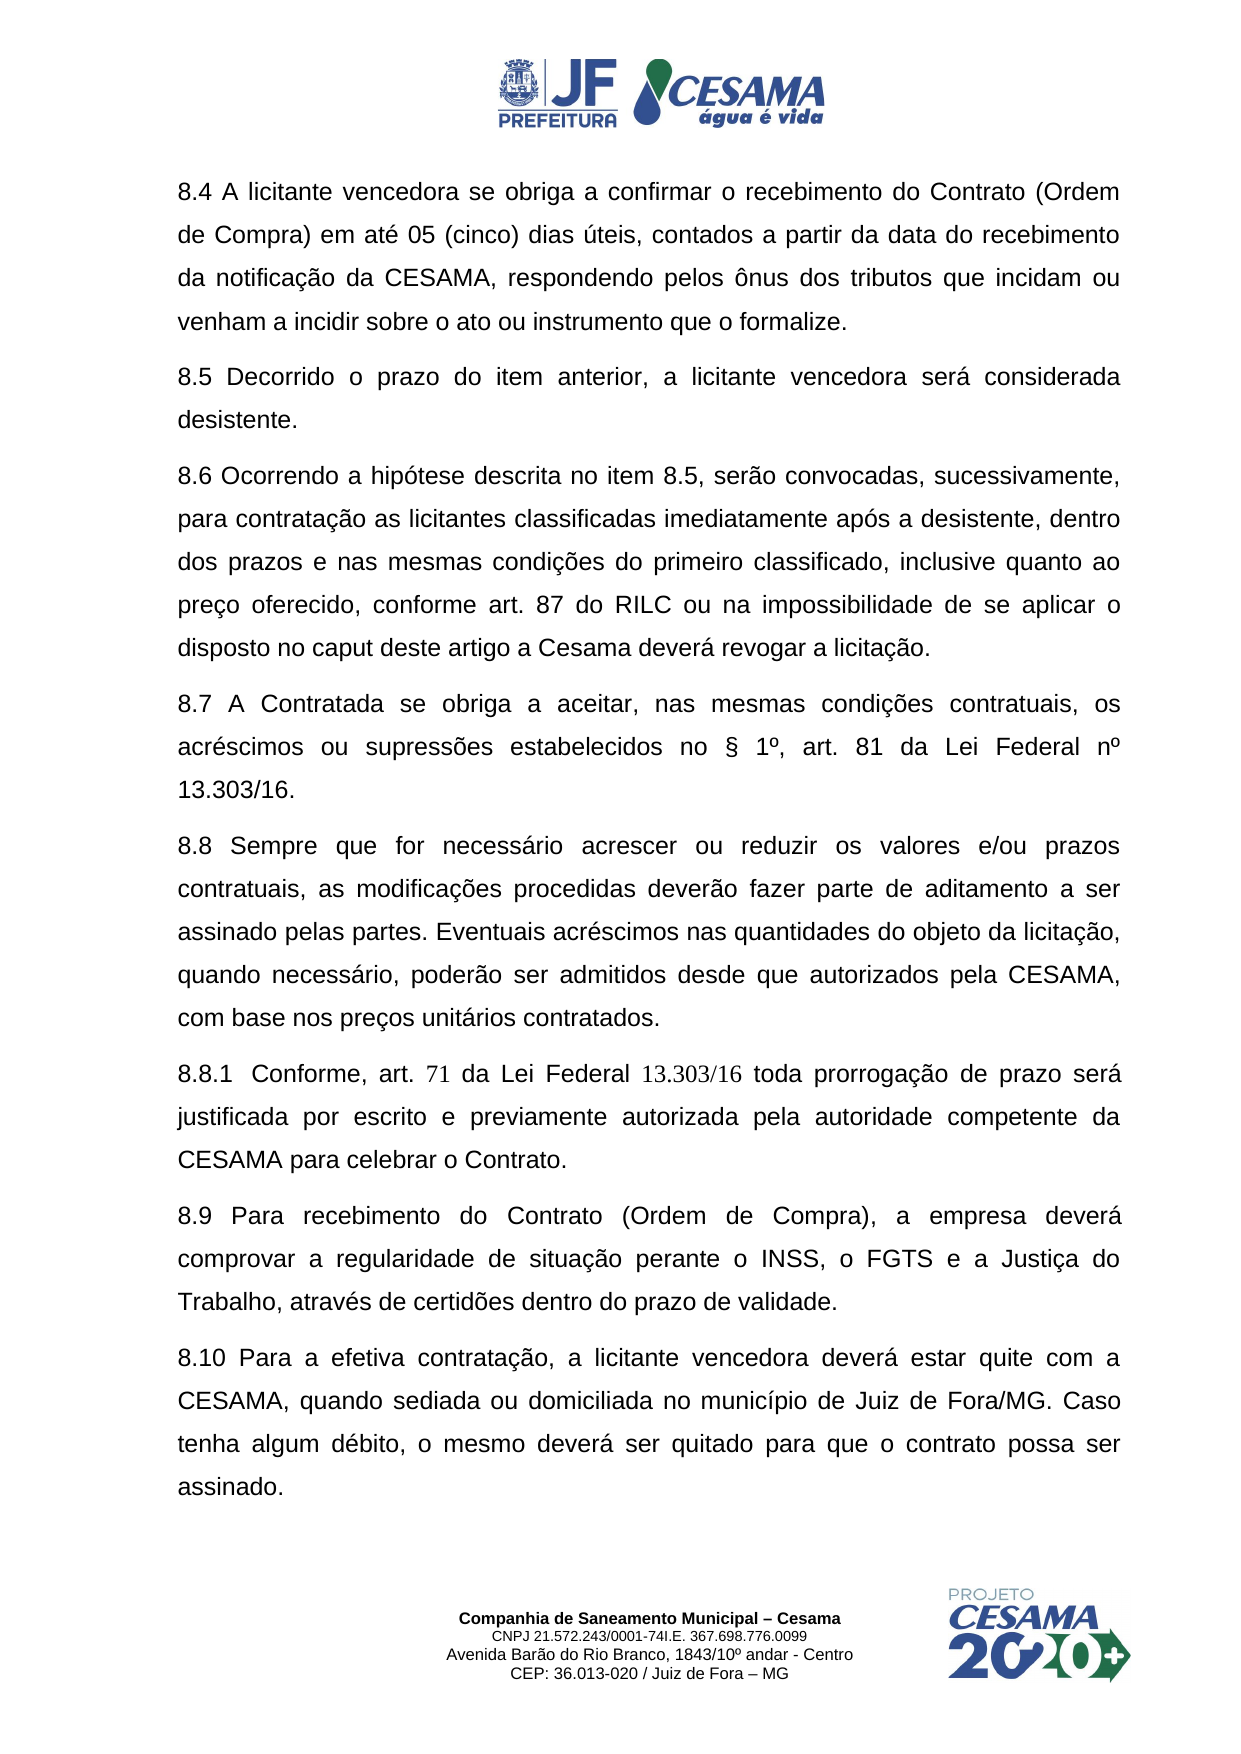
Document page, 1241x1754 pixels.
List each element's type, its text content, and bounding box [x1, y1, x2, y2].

text 8.5 Decorrido o prazo do item anterior, a licitante vencedora será considerada desistente. [177, 362, 1122, 434]
text 8.8 Sempre que for necessário acrescer ou reduzir os valores e/ou prazos contratuais, as modificações procedidas deverão fazer parte de aditamento a ser assinado pelas partes. Eventuais acréscimos nas quantidades do objeto da licitação, quando necessário, poderão ser admitidos desde que autorizados pela CESAMA, com base nos preços unitários contratados. [177, 831, 1122, 1032]
list Conforme, art. 71 da Lei Federal 13.303/16 toda prorrogação de prazo será justificada por escrito e previamente autorizada pela autoridade competente da CESAMA para celebrar o Contrato. [177, 1059, 1122, 1174]
text 8.4 A licitante vencedora se obriga a confirmar o recebimento do Contrato (Ordem de Compra) em até 05 (cinco) dias úteis, contados a partir da data do recebimento da notificação da CESAMA, respondendo pelos ônus dos tributos que incidam ou venham a incidir sobre o ato ou instrumento que o formalize. [177, 177, 1122, 335]
text 8.6 Ocorrendo a hipótese descrita no item 8.5, serão convocadas, sucessivamente, para contratação as licitantes classificadas imediatamente após a desistente, dentro dos prazos e nas mesmas condições do primeiro classificado, inclusive quanto ao preço oferecido, conforme art. 87 do RILC ou na impossibilidade de se aplicar o disposto no caput deste artigo a Cesama deverá revogar a licitação. [177, 461, 1122, 662]
picture [497, 59, 825, 128]
text 8.7 A Contratada se obriga a aceitar, nas mesmas condições contratuais, os acréscimos ou supressões estabelecidos no § 1º, art. 81 da Lei Federal nº 13.303/16. [177, 689, 1122, 804]
text 8.9 Para recebimento do Contrato (Ordem de Compra), a empresa deverá comprovar a regularidade de situação perante o INSS, o FGTS e a Justiça do Trabalho, através de certidões dentro do prazo de validade. [177, 1201, 1122, 1316]
text 8.10 Para a efetiva contratação, a licitante vencedora deverá estar quite com a CESAMA, quando sediada ou domiciliada no município de Juiz de Fora/MG. Caso tenha algum débito, o mesmo deverá ser quitado para que o contrato possa ser assinado. [177, 1343, 1122, 1501]
picture [948, 1588, 1131, 1683]
